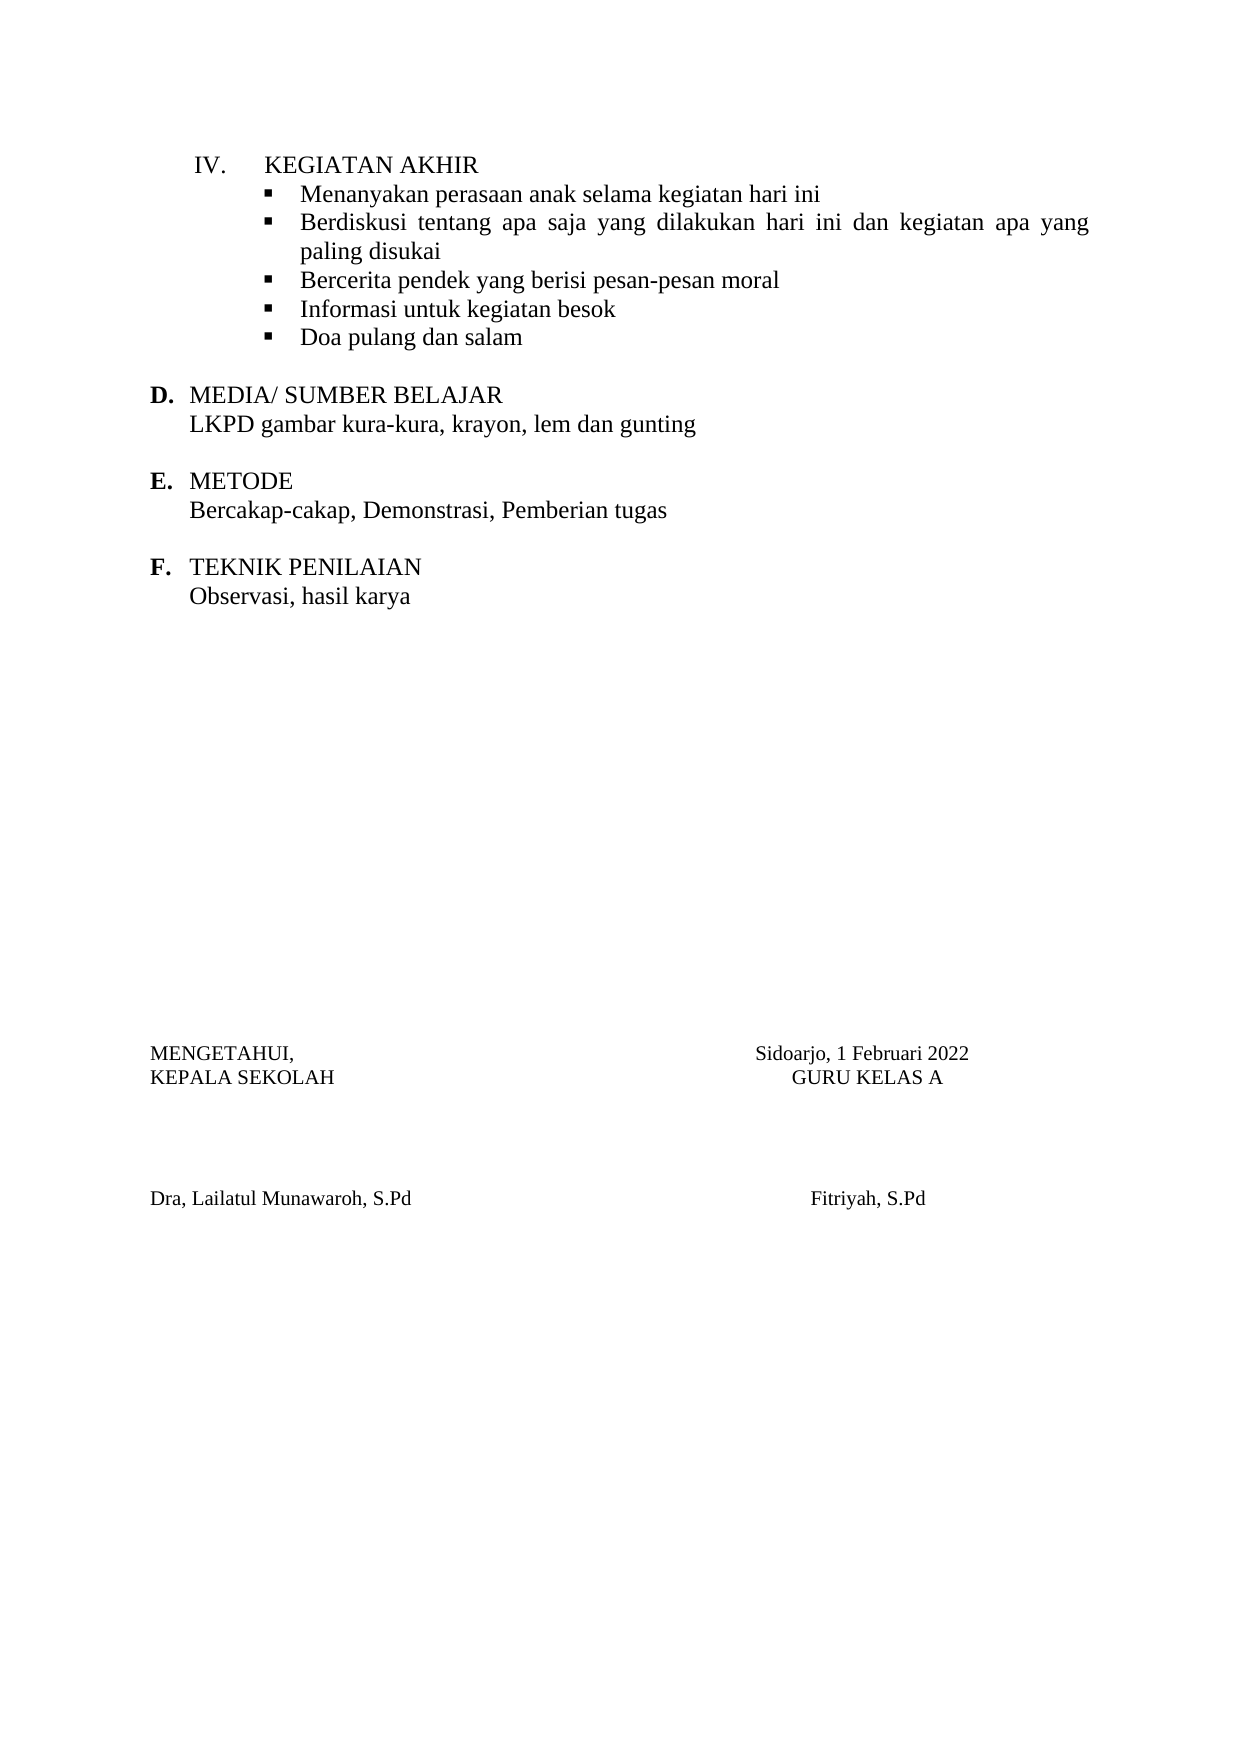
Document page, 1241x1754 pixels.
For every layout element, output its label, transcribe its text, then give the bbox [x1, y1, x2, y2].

list TEKNIK PENILAIAN [150, 552, 1090, 581]
list LKPD gambar kura-kura, krayon, lem dan gunting [189, 409, 1090, 437]
list Bercerita pendek yang berisi pesan-pesan moral [262, 265, 1090, 294]
list KEGIATAN AKHIR [227, 150, 1090, 179]
list Menanyakan perasaan anak selama kegiatan hari ini [262, 179, 1090, 207]
list Doa pulang dan salam [262, 322, 1090, 351]
list Observasi, hasil karya [189, 581, 1090, 610]
list Informasi untuk kegiatan besok [262, 294, 1090, 322]
text Dra, Lailatul Munawaroh, S.Pd Fitriyah, S.Pd [150, 1186, 1090, 1210]
list MEDIA/ SUMBER BELAJAR [150, 380, 1090, 409]
list Berdiskusi tentang apa saja yang dilakukan hari ini dan kegiatan apa yang paling disukai [262, 207, 1090, 265]
text KEPALA SEKOLAH GURU KELAS A [150, 1065, 1090, 1089]
text MENGETAHUI, Sidoarjo, 1 Februari 2022 [150, 1041, 1090, 1065]
list METODE [150, 466, 1090, 495]
list Bercakap-cakap, Demonstrasi, Pemberian tugas [189, 495, 1090, 524]
